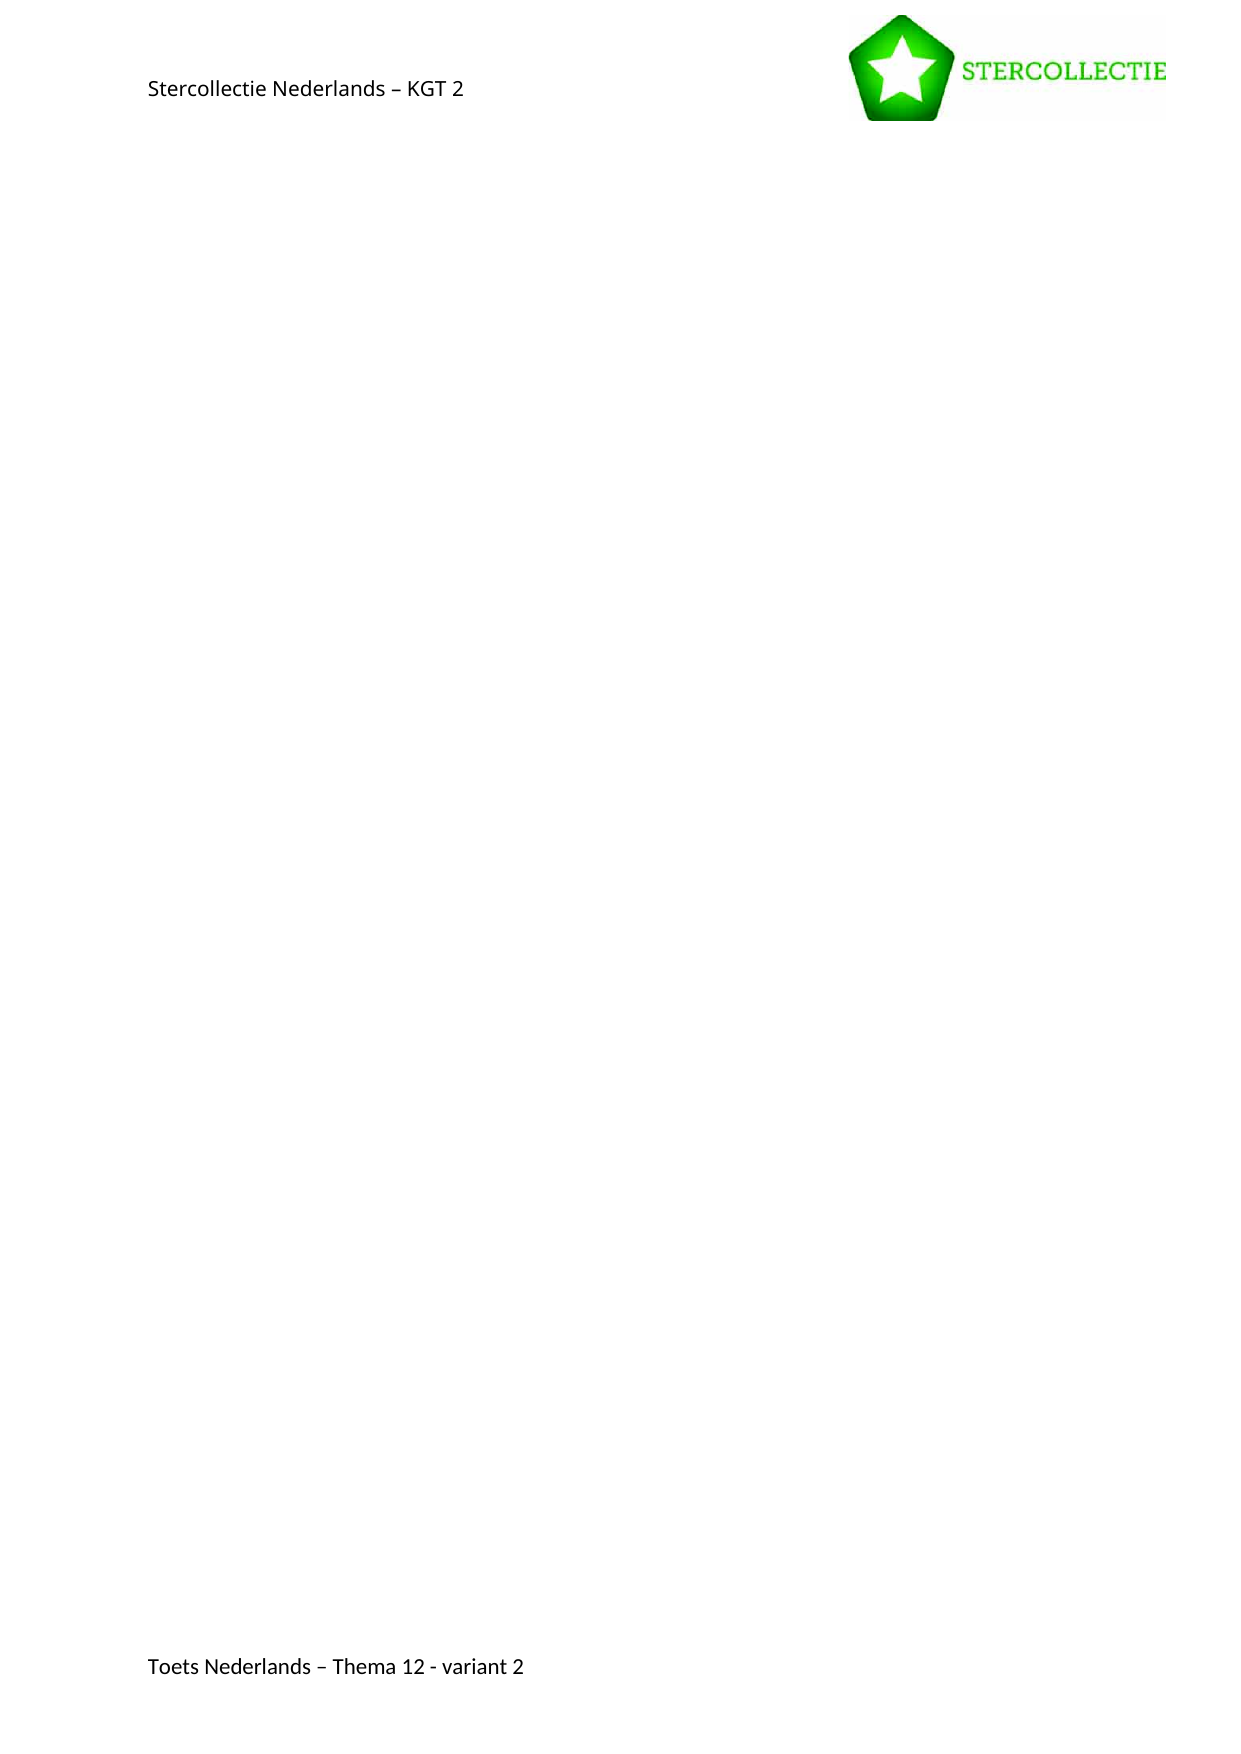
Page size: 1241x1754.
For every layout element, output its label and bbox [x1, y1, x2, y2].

picture [848, 15, 1166, 121]
